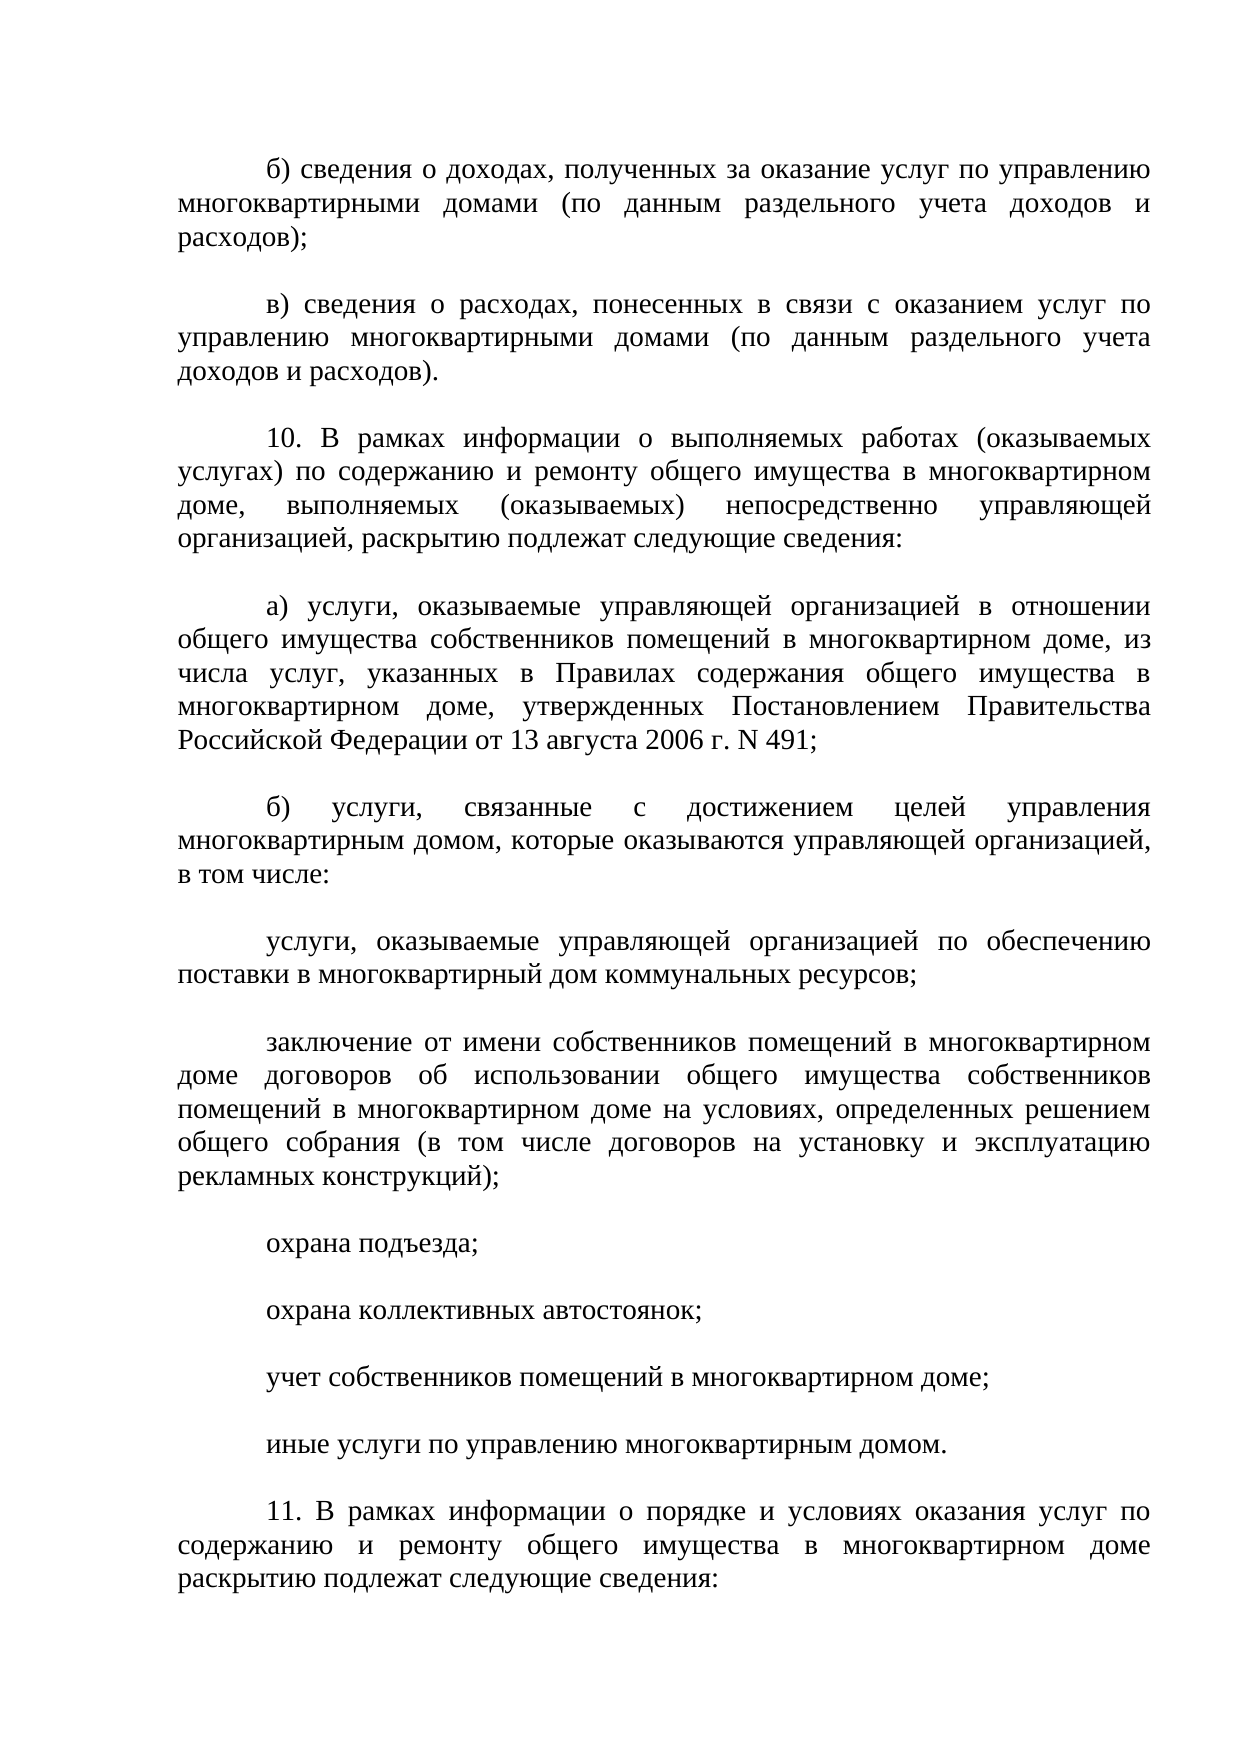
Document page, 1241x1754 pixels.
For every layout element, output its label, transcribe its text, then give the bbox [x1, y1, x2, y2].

text б) услуги, связанные с достижением целей управления многоквартирным домом, которые оказываются управляющей организацией, в том числе: [177, 789, 1152, 889]
text заключение от имени собственников помещений в многоквартирном доме договоров об использовании общего имущества собственников помещений в многоквартирном доме на условиях, определенных решением общего собрания (в том числе договоров на установку и эксплуатацию рекламных конструкций); [177, 1024, 1152, 1191]
text услуги, оказываемые управляющей организацией по обеспечению поставки в многоквартирный дом коммунальных ресурсов; [177, 923, 1152, 990]
text в) сведения о расходах, понесенных в связи с оказанием услуг по управлению многоквартирными домами (по данным раздельного учета доходов и расходов). [177, 286, 1152, 386]
text охрана коллективных автостоянок; [177, 1292, 1152, 1326]
text иные услуги по управлению многоквартирным домом. [177, 1426, 1152, 1460]
text б) сведения о доходах, полученных за оказание услуг по управлению многоквартирными домами (по данным раздельного учета доходов и расходов); [177, 152, 1152, 252]
text охрана подъезда; [177, 1225, 1152, 1258]
text 10. В рамках информации о выполняемых работах (оказываемых услугах) по содержанию и ремонту общего имущества в многоквартирном доме, выполняемых (оказываемых) непосредственно управляющей организацией, раскрытию подлежат следующие сведения: [177, 420, 1152, 554]
text 11. В рамках информации о порядке и условиях оказания услуг по содержанию и ремонту общего имущества в многоквартирном доме раскрытию подлежат следующие сведения: [177, 1493, 1152, 1594]
text учет собственников помещений в многоквартирном доме; [177, 1359, 1152, 1393]
text а) услуги, оказываемые управляющей организацией в отношении общего имущества собственников помещений в многоквартирном доме, из числа услуг, указанных в Правилах содержания общего имущества в многоквартирном доме, утвержденных Постановлением Правительства Российской Федерации от 13 августа 2006 г. N 491; [177, 588, 1152, 755]
